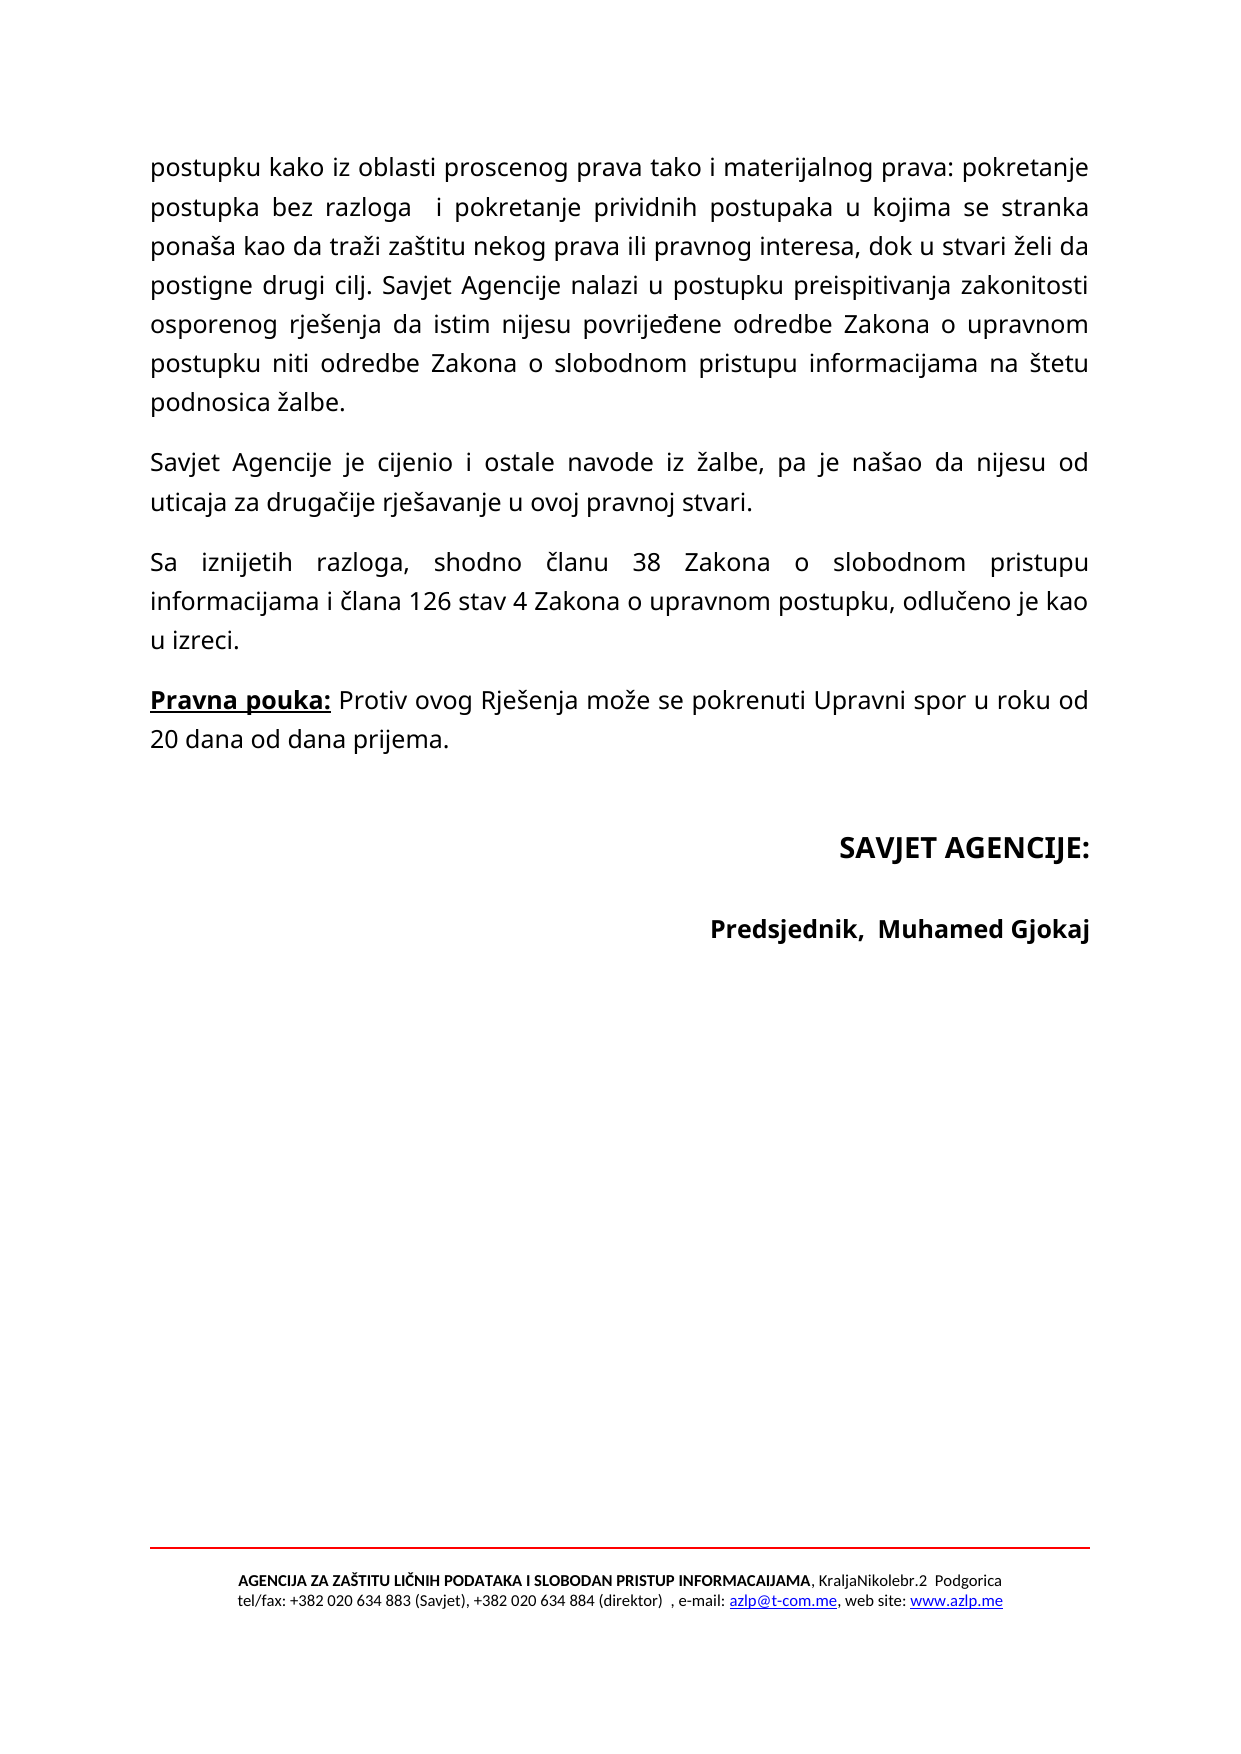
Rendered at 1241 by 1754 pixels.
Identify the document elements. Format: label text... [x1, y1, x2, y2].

text Predsjednik, Muhamed Gjokaj [150, 912, 1090, 946]
text Sa iznijetih razloga, shodno članu 38 Zakona o slobodnom pristupu informacijama i člana 126 stav 4 Zakona o upravnom postupku, odlučeno je kao u izreci. [150, 544, 1090, 657]
text Pravna pouka: Protiv ovog Rješenja može se pokrenuti Upravni spor u roku od 20 dana od dana prijema. [150, 682, 1090, 756]
text Savjet Agencije je cijenio i ostale navode iz žalbe, pa je našao da nijesu od uticaja za drugačije rješavanje u ovoj pravnoj stvari. [150, 445, 1090, 518]
text SAVJET AGENCIJE: [150, 827, 1090, 867]
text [150, 150, 1090, 419]
